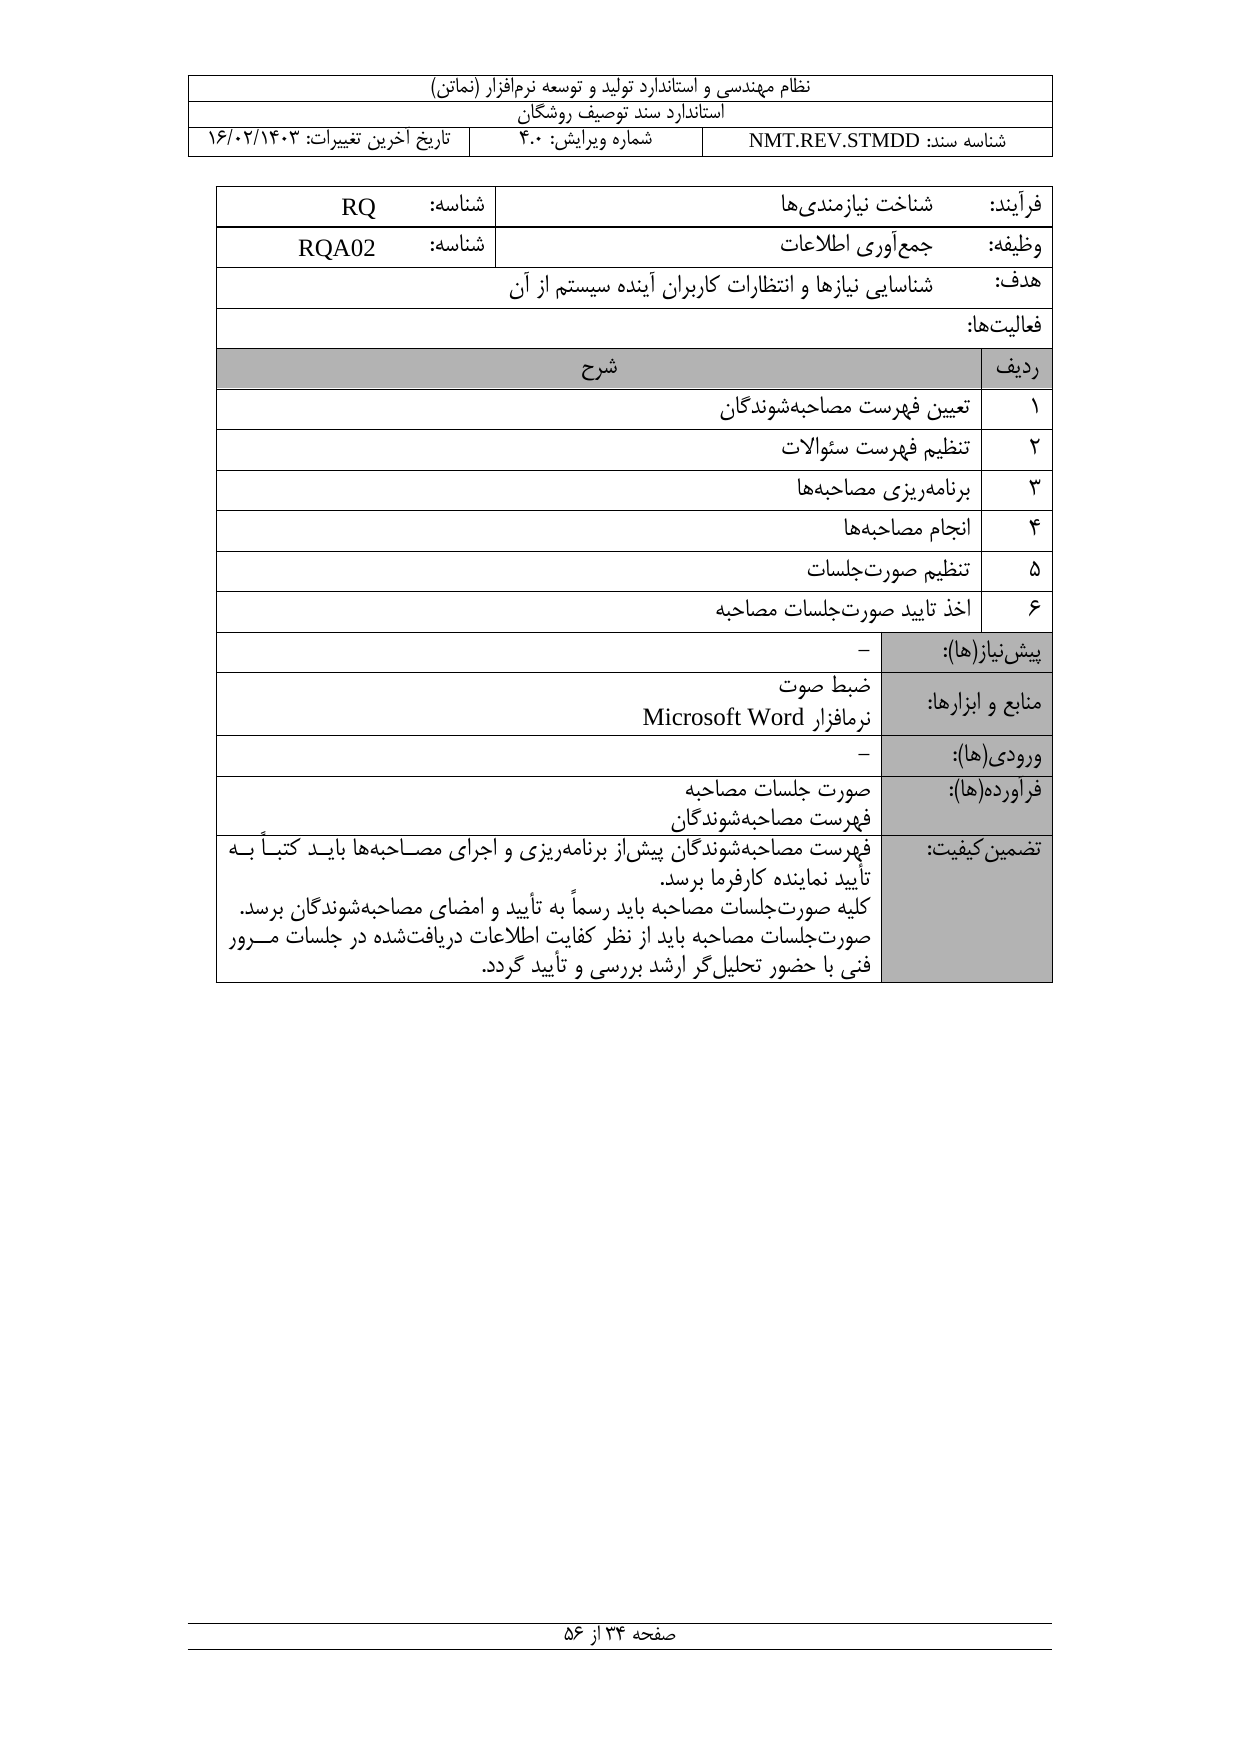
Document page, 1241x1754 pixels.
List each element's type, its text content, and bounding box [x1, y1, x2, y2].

table_cell تنظيم فهرست سئوالات [217, 430, 981, 469]
table_cell شناسه: [387, 228, 495, 267]
table_cell رديف [982, 349, 1052, 388]
table_cell صورت جلسات مصاحبه فهرست مصاحبه‌شوندگان [217, 777, 881, 835]
table_cell فرآورده(ها): [882, 777, 1052, 835]
table_cell ورودي‌(ها): [882, 736, 1052, 776]
table_cell ضبط صوت نرم‏افزار Microsoft Word [217, 673, 881, 735]
table_cell تنظيم صورت‌جلسات [217, 552, 981, 591]
table_cell 3 [982, 471, 1052, 510]
table_cell 6 [982, 592, 1052, 632]
table_cell پيش‌نياز(ها): [882, 633, 1052, 672]
table_header RQ [217, 187, 387, 226]
table_cell برنامه‌ريزي مصاحبه‌ها [217, 471, 981, 510]
table_cell جمع‌آوري اطلاعات [496, 228, 943, 267]
table_header فرآيند: [944, 187, 1052, 226]
table_cell انجام مصاحبه‌ها [217, 511, 981, 551]
table_cell فهرست مصاحبه‌شوندگان پيش‌از برنامه‌ريزي و اجراي مصاحبه‌ها بايد كتباً به تأیید نماينده كارفرما برسد. كليه صورت‌جلسات مصاحبه بايد رسماً به تأیید و امضاي مصاحبه‌شوندگان برسد. صورت‌جلسات مصاحبه بايد از نظر كفايت اطلاعات دريافت‌شده در جلسات مرور فني با حضور تحليل‌گر ارشد بررسي و تأیید گردد. [217, 836, 881, 982]
table_cell تعيين فهرست مصاحبه‌شوندگان [217, 390, 981, 429]
table_cell منابع و ابزارها: [882, 673, 1052, 735]
table_cell تضمين‌كيفيت: [882, 836, 1052, 982]
table_cell شرح [217, 349, 981, 388]
table_header شناسه: [387, 187, 495, 226]
table_cell 1 [982, 390, 1052, 429]
table_cell RQA02 [217, 228, 387, 267]
table_cell 5 [982, 552, 1052, 591]
table_cell شناسايي نيازها و انتظارات كاربران آينده سيستم از آن [217, 268, 943, 307]
table_cell - [217, 736, 881, 776]
table_cell 2 [982, 430, 1052, 469]
table_cell هدف: [944, 268, 1052, 307]
table_header شناخت نيازمندي‌ها [496, 187, 943, 226]
table_cell - [217, 633, 881, 672]
table_cell اخذ تاييد صورت‌جلسات مصاحبه [217, 592, 981, 632]
table_cell وظيفه: [944, 228, 1052, 267]
table_cell 4 [982, 511, 1052, 551]
table_cell فعاليت‌ها: [217, 309, 1052, 348]
